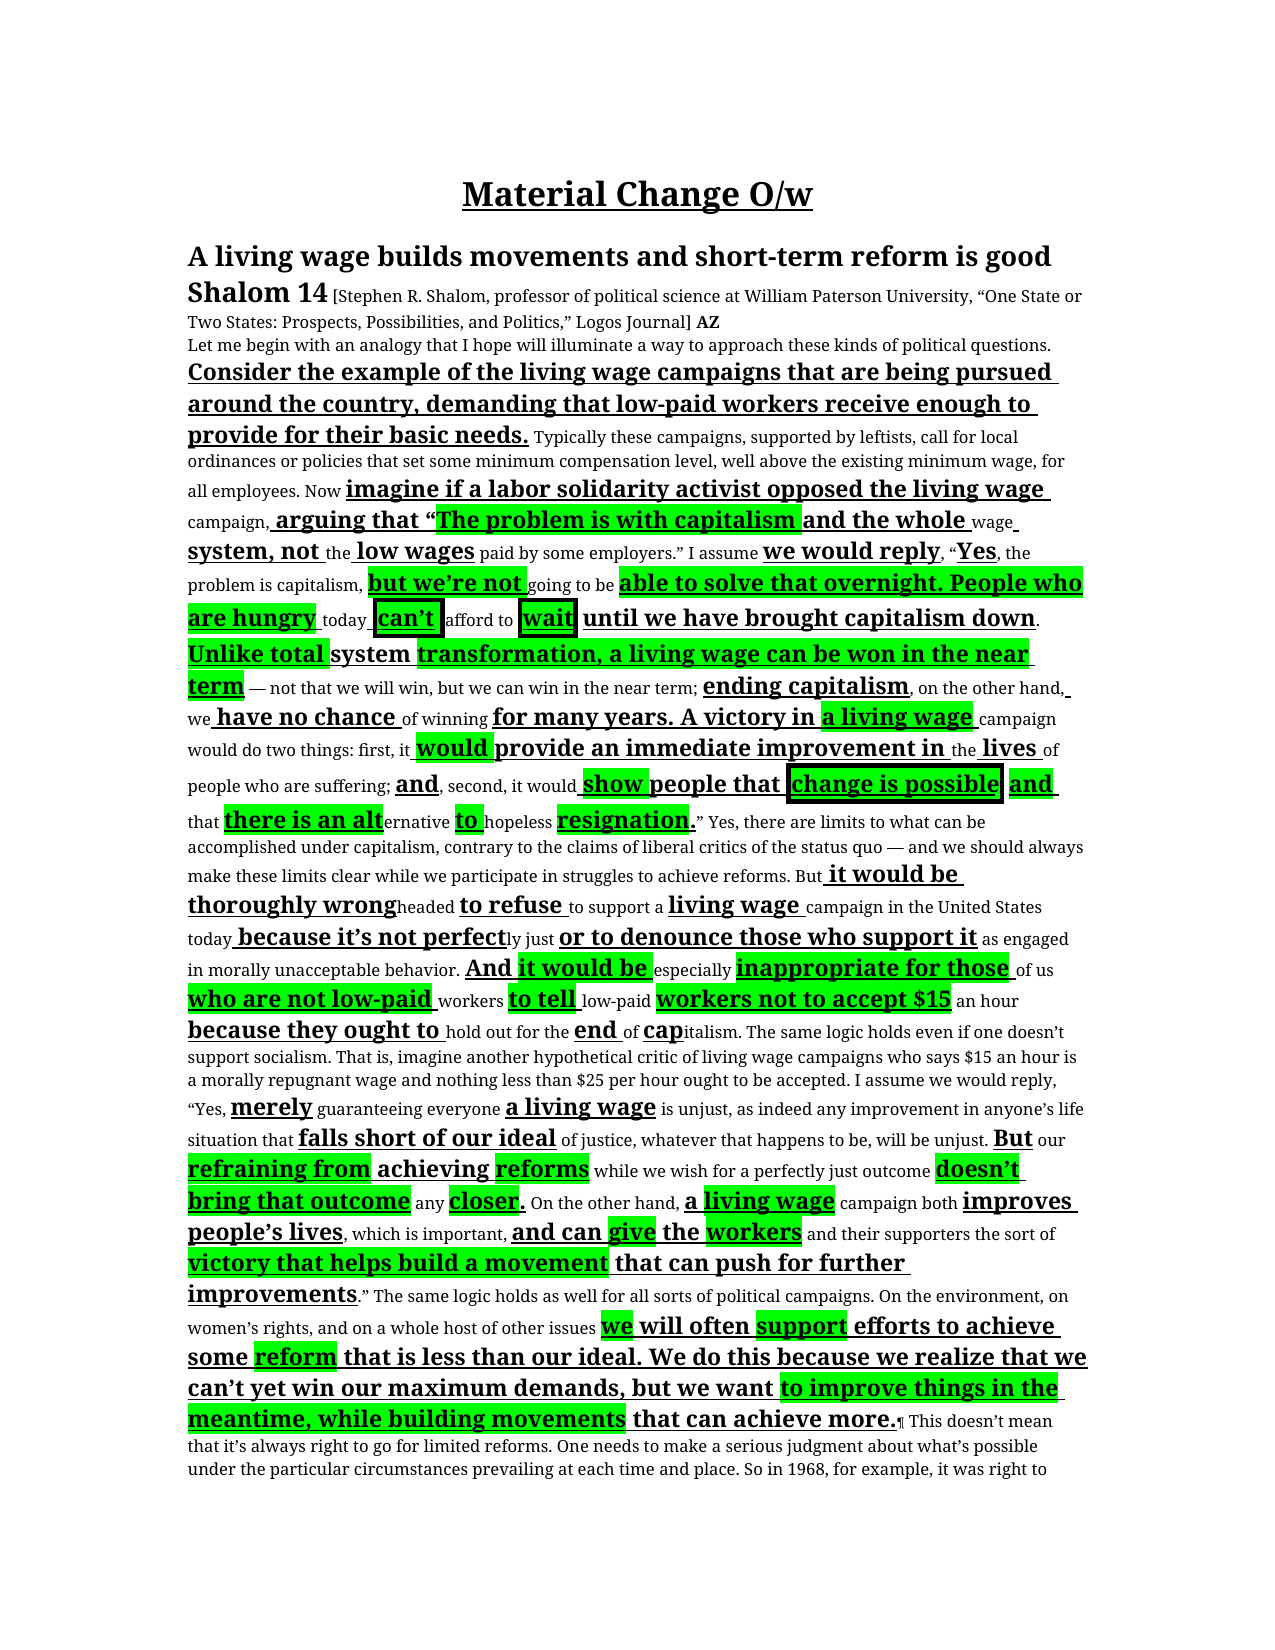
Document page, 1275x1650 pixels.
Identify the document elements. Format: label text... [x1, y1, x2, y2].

subtitle Material Change O/w [187, 171, 1087, 216]
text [187, 1368, 1087, 1480]
subtitle A living wage builds movements and short-term reform is good [187, 237, 1087, 274]
text Shalom 14 [Stephen R. Shalom, professor of political science at William Paterson University, “One State or Two States: Prospects, Possibilities, and Politics,” Logos Journal] AZ [187, 274, 1087, 333]
